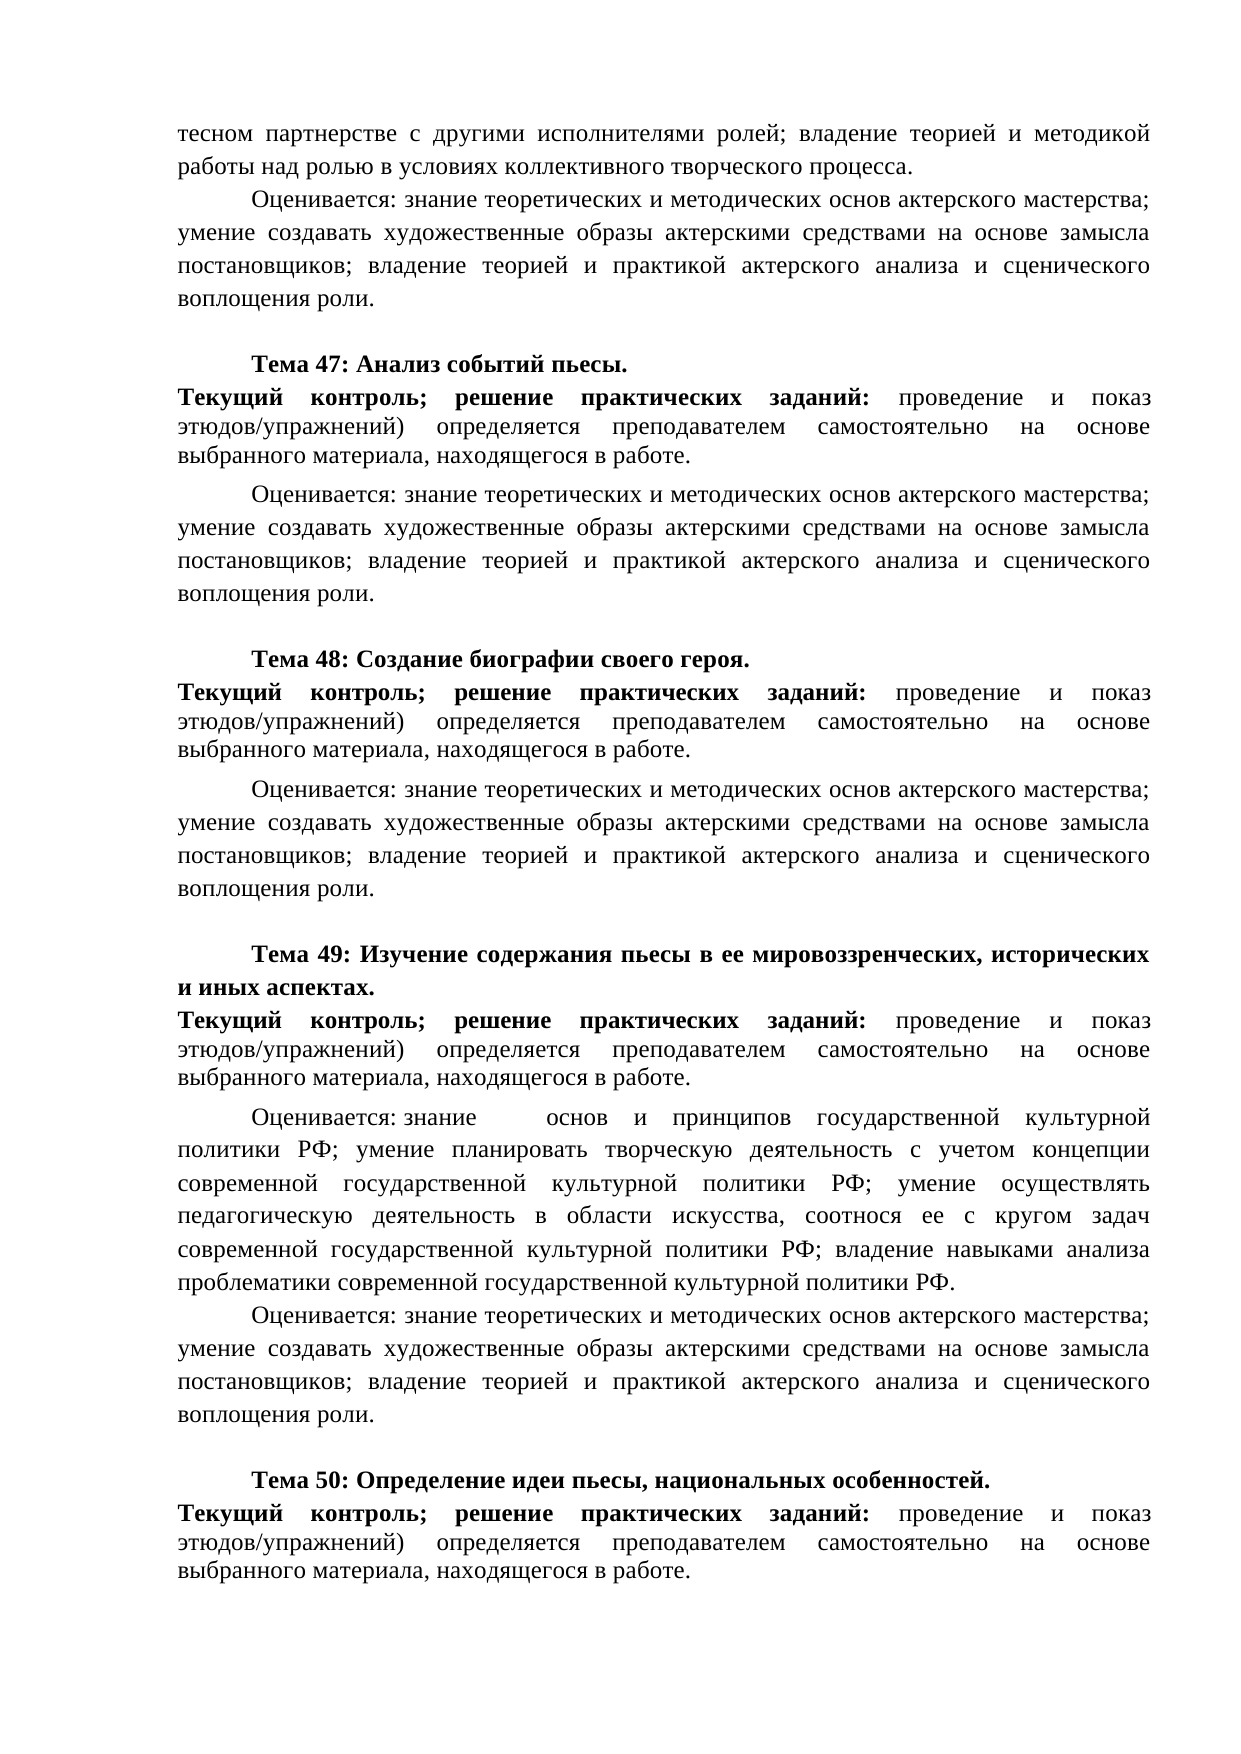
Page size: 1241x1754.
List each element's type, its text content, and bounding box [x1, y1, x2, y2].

text Тема 50: Определение идеи пьесы, национальных особенностей. [177, 1465, 1152, 1493]
text Текущий контроль; решение практических заданий: проведение и показ этюдов/упражнений) определяется преподавателем самостоятельно на основе выбранного материала, находящегося в работе. [177, 1498, 1152, 1584]
text Текущий контроль; решение практических заданий: проведение и показ этюдов/упражнений) определяется преподавателем самостоятельно на основе выбранного материала, находящегося в работе. [177, 382, 1152, 468]
text Тема 49: Изучение содержания пьесы в ее мировоззренческих, исторических и иных аспектах. [177, 939, 1152, 1001]
text Текущий контроль; решение практических заданий: проведение и показ этюдов/упражнений) определяется преподавателем самостоятельно на основе выбранного материала, находящегося в работе. [177, 677, 1152, 763]
text Текущий контроль; решение практических заданий: проведение и показ этюдов/упражнений) определяется преподавателем самостоятельно на основе выбранного материала, находящегося в работе. [177, 1005, 1152, 1091]
text Тема 47: Анализ событий пьесы. [177, 349, 1152, 378]
text Тема 48: Создание биографии своего героя. [177, 644, 1152, 673]
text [177, 118, 1152, 180]
